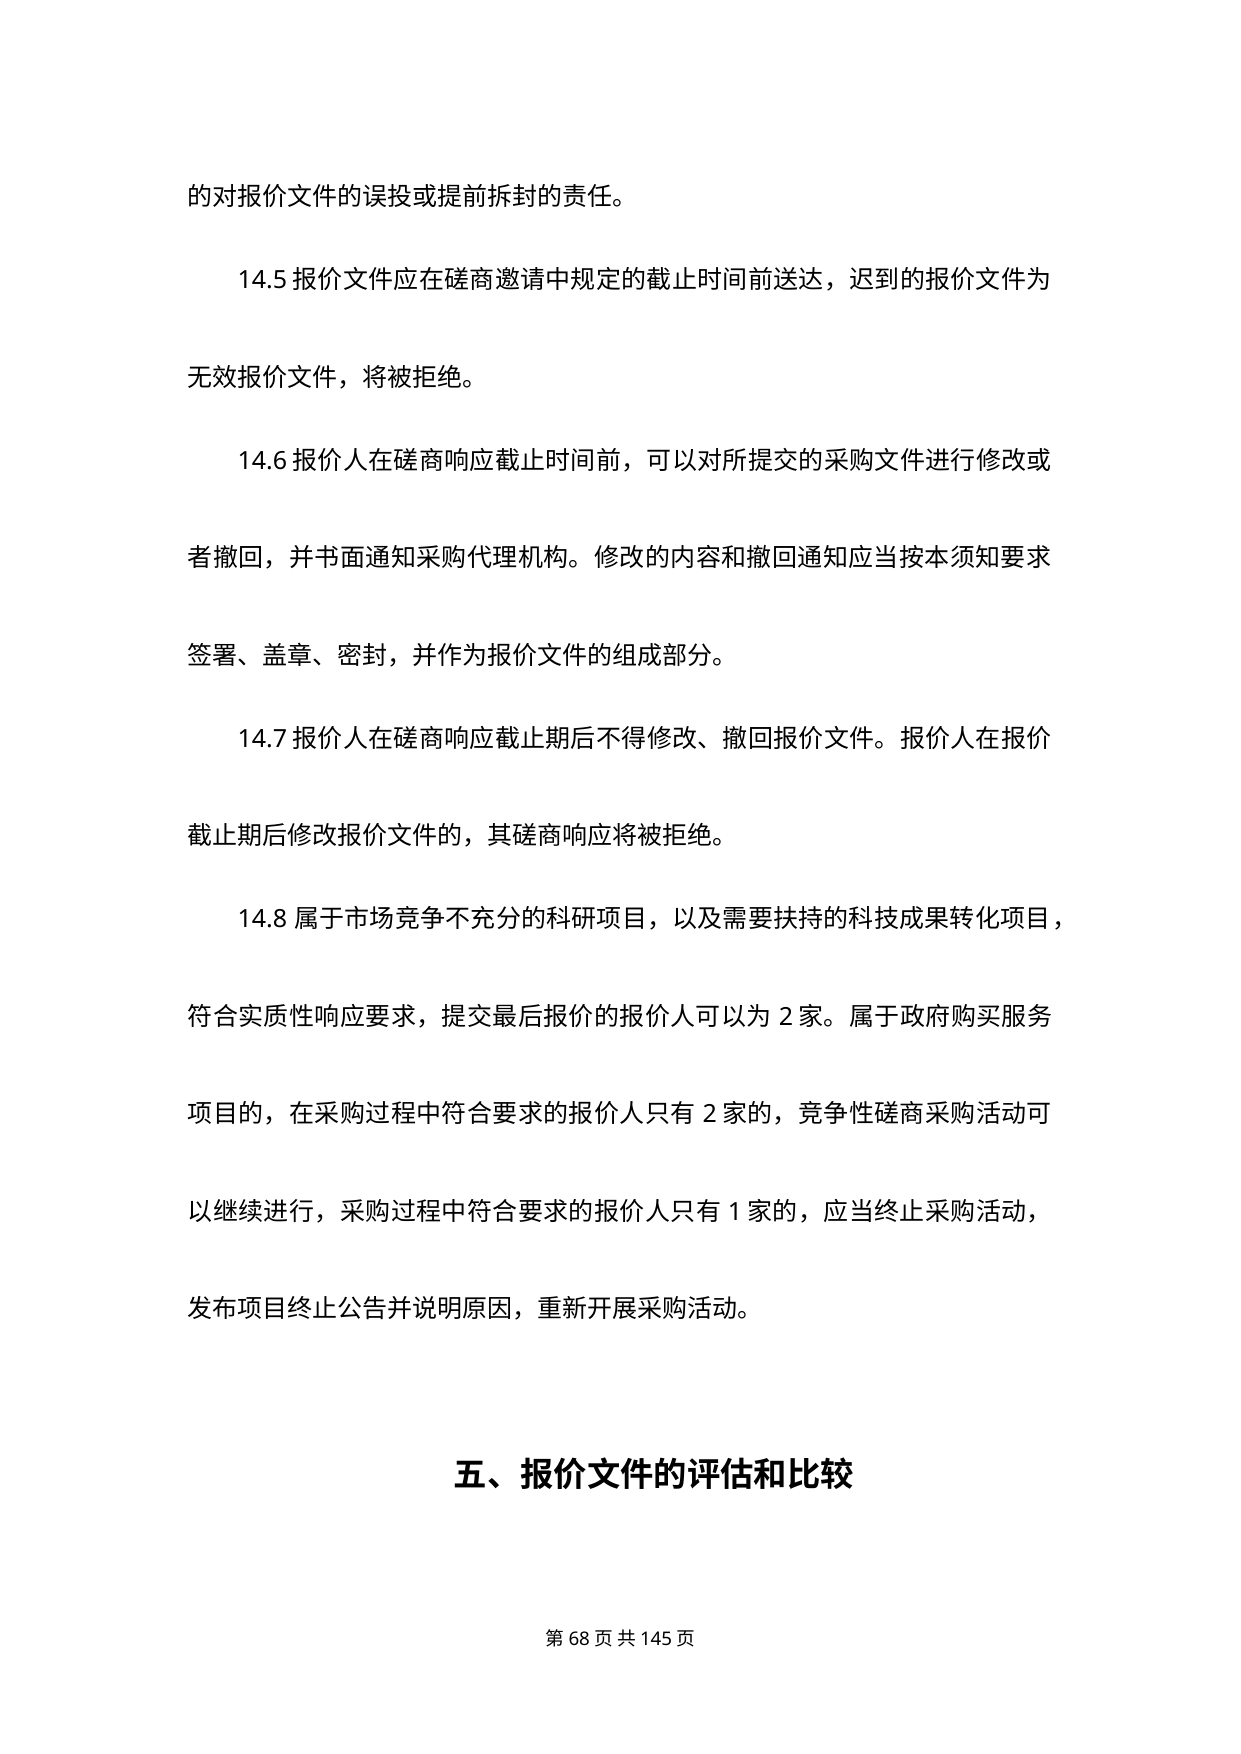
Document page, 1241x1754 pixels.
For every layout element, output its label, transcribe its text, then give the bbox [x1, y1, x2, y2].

text 五、报价文件的评估和比较 [187, 1439, 1053, 1504]
text 14.6报价人在磋商响应截止时间前，可以对所提交的采购文件进行修改或者撤回，并书面通知采购代理机构。修改的内容和撤回通知应当按本须知要求签署、盖章、密封，并作为报价文件的组成部分。 [187, 426, 1053, 686]
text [187, 162, 1053, 227]
text 14.8 属于市场竞争不充分的科研项目，以及需要扶持的科技成果转化项目，符合实质性响应要求，提交最后报价的报价人可以为2家。属于政府购买服务项目的，在采购过程中符合要求的报价人只有2家的，竞争性磋商采购活动可以继续进行，采购过程中符合要求的报价人只有1家的，应当终止采购活动，发布项目终止公告并说明原因，重新开展采购活动。 [187, 884, 1053, 1339]
text 14.7报价人在磋商响应截止期后不得修改、撤回报价文件。报价人在报价截止期后修改报价文件的，其磋商响应将被拒绝。 [187, 704, 1053, 866]
text 14.5报价文件应在磋商邀请中规定的截止时间前送达，迟到的报价文件为无效报价文件，将被拒绝。 [187, 245, 1053, 408]
